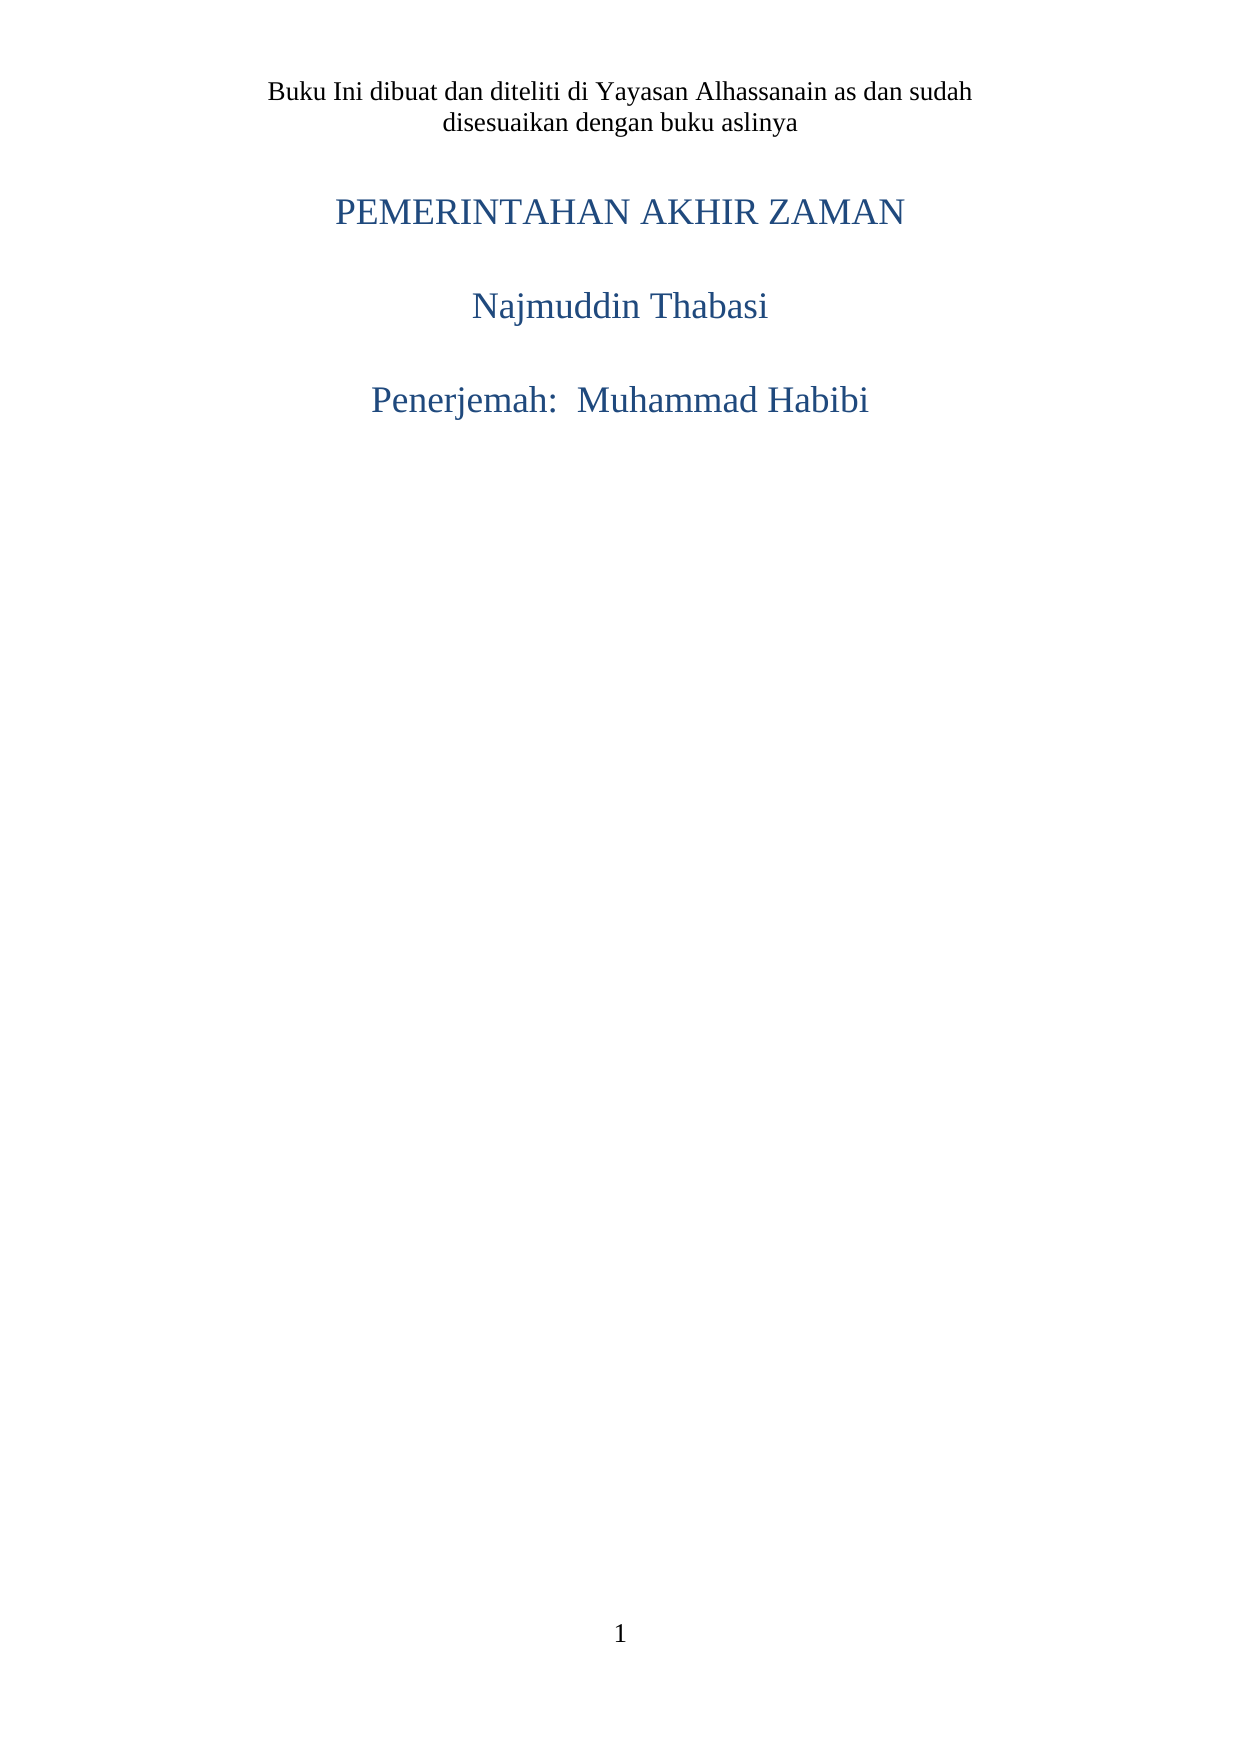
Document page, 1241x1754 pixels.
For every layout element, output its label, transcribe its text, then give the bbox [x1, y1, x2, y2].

subtitle Penerjemah: Muhammad Habibi [236, 378, 1004, 421]
subtitle Najmuddin Thabasi [236, 284, 1004, 327]
subtitle PEMERINTAHAN AKHIR ZAMAN [236, 190, 1004, 233]
